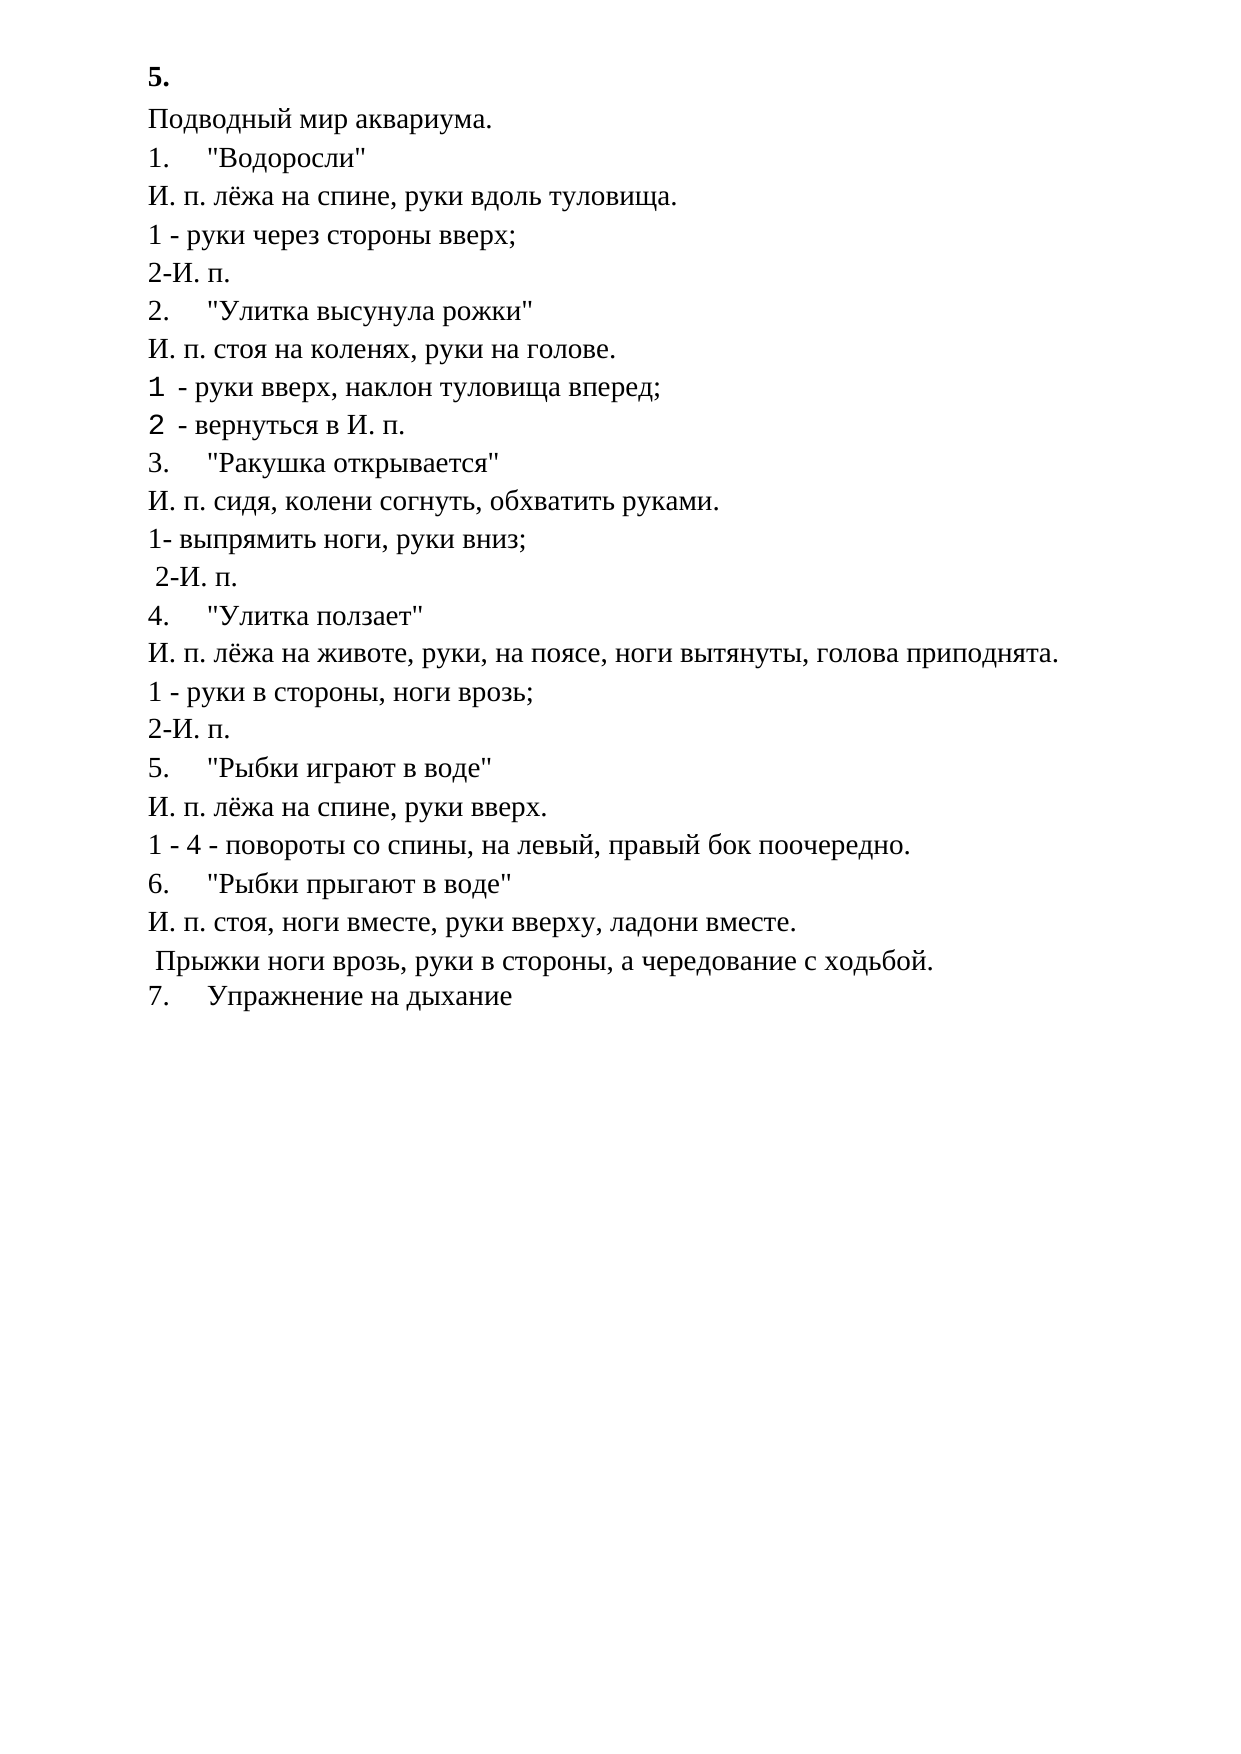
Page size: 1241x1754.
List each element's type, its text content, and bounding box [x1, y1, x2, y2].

text И. п. лёжа на животе, руки, на поясе, ноги вытянуты, голова приподнята. [148, 632, 1181, 671]
text И. п. лёжа на спине, руки вдоль туловища. [148, 175, 925, 213]
text И. п. лёжа на спине, руки вверх. [148, 785, 1181, 824]
text 5. [148, 59, 1181, 93]
text И. п. сидя, колени согнуть, обхватить руками. [148, 480, 989, 518]
list - вернуться в И. п. [148, 404, 1181, 442]
text 2-И. п. [148, 708, 1181, 747]
text 2-И. п. [148, 556, 989, 594]
text 4. "Улитка ползает" [148, 594, 1181, 632]
text 1- выпрямить ноги, руки вниз; [148, 518, 989, 556]
text И. п. стоя на коленях, руки на голове. [148, 328, 1181, 366]
text Подводный мир аквариума. [148, 98, 1181, 136]
text 1 - руки через стороны вверх; [148, 213, 925, 252]
text И. п. стоя, ноги вместе, руки вверху, ладони вместе. [148, 901, 1181, 939]
text 5. "Рыбки играют в воде" [148, 747, 1181, 785]
text 2-И. п. [148, 252, 925, 290]
text 1 - руки в стороны, ноги врозь; [148, 671, 1181, 708]
list - руки вверх, наклон туловища вперед; [148, 366, 1181, 404]
text 1. "Водоросли" [148, 136, 1181, 175]
text Прыжки ноги врозь, руки в стороны, а чередование с ходьбой. [148, 939, 1181, 978]
list Упражнение на дыхание [148, 978, 1181, 1011]
text 2. "Улитка высунула рожки" [148, 290, 1181, 328]
text 1 - 4 - повороты со спины, на левый, правый бок поочередно. [148, 824, 1181, 862]
text 3. "Ракушка открывается" [148, 442, 1181, 480]
text 6. "Рыбки прыгают в воде" [148, 862, 1181, 901]
